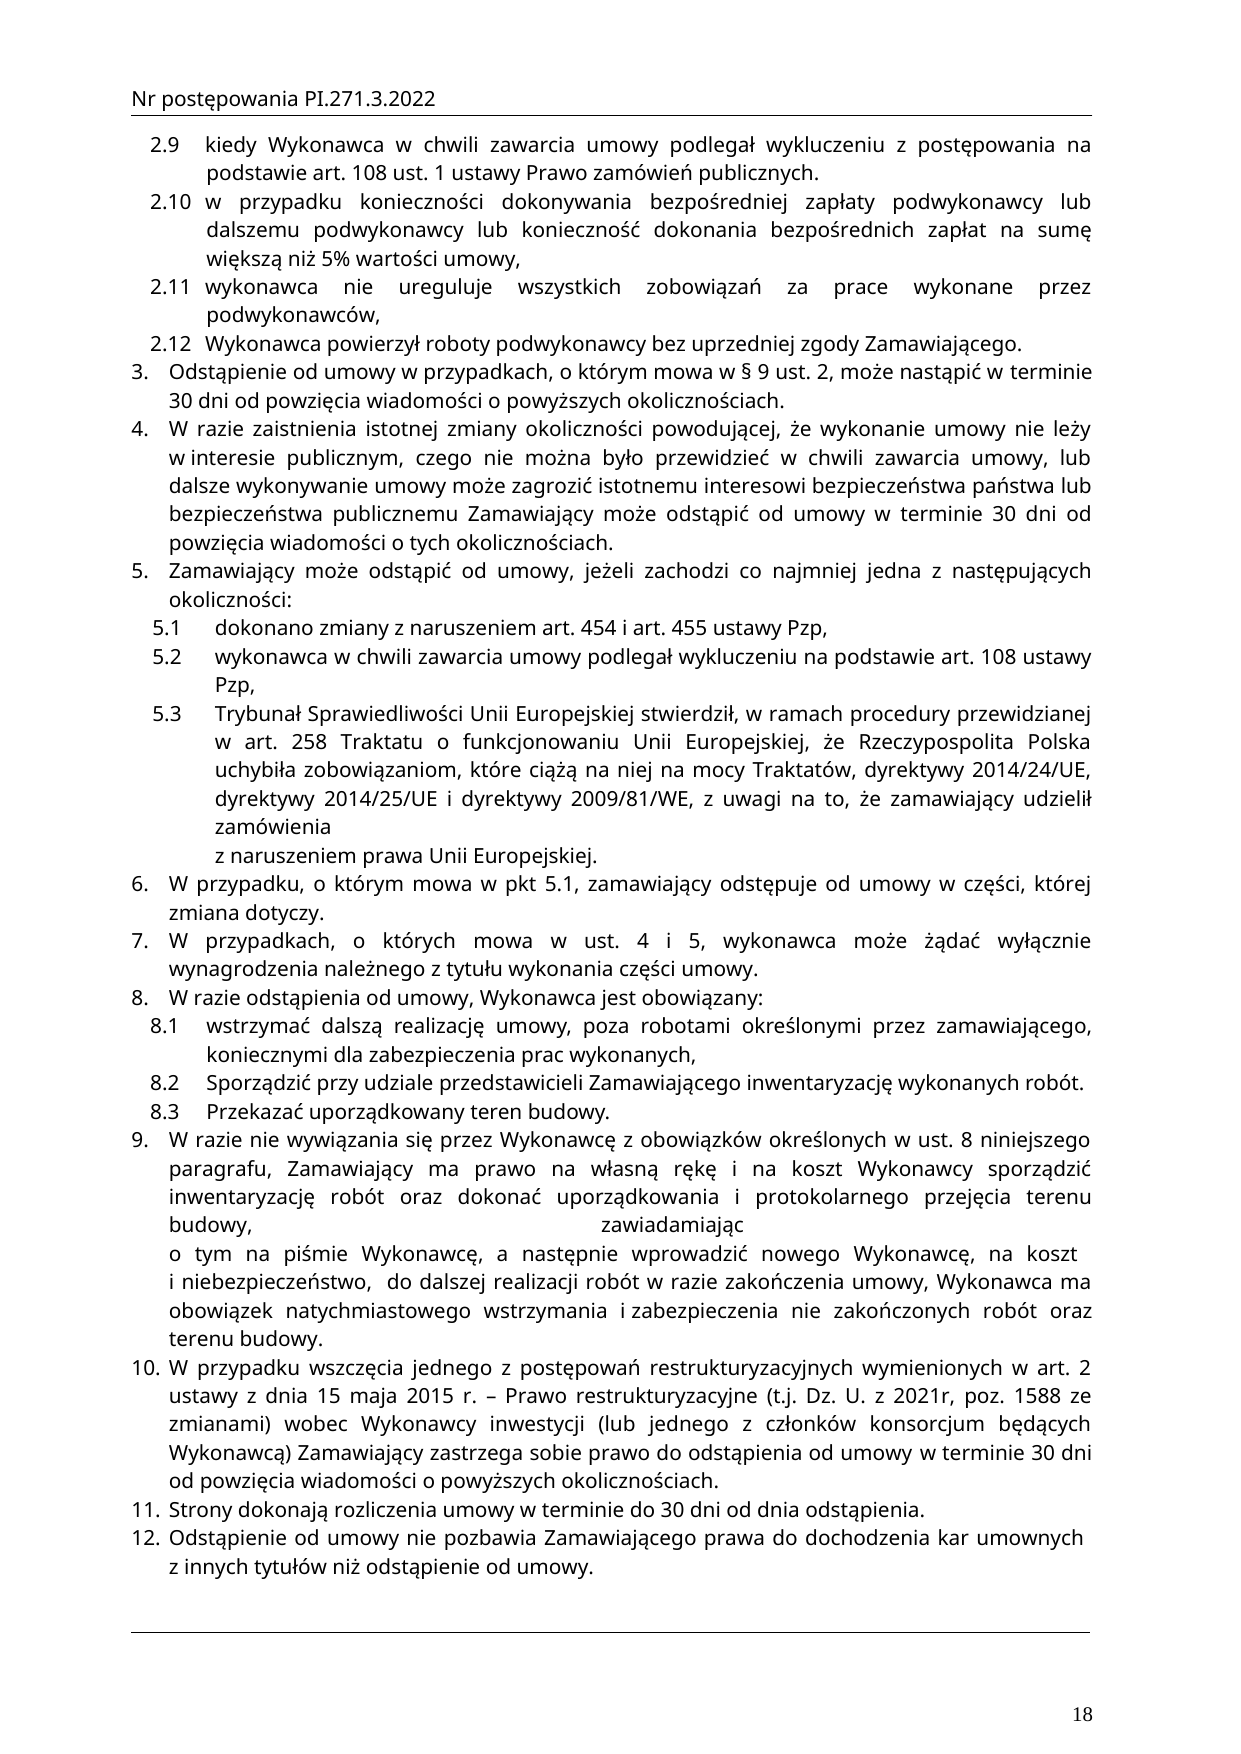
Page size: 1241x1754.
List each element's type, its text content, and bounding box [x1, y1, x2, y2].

list Przekazać uporządkowany teren budowy. [150, 1097, 1092, 1125]
list Odstąpienie od umowy nie pozbawia Zamawiającego prawa do dochodzenia kar umownych z innych tytułów niż odstąpienie od umowy. [131, 1523, 1092, 1580]
list kiedy Wykonawca w chwili zawarcia umowy podlegał wykluczeniu z postępowania na podstawie art. 108 ust. 1 ustawy Prawo zamówień publicznych. [150, 130, 1092, 187]
list w przypadku konieczności dokonywania bezpośredniej zapłaty podwykonawcy lub dalszemu podwykonawcy lub konieczność dokonania bezpośrednich zapłat na sumę większą niż 5% wartości umowy, [150, 187, 1092, 272]
list wykonawca nie ureguluje wszystkich zobowiązań za prace wykonane przez podwykonawców, [150, 272, 1092, 329]
list Odstąpienie od umowy w przypadkach, o którym mowa w § 9 ust. 2, może nastąpić w terminie 30 dni od powzięcia wiadomości o powyższych okolicznościach. [131, 357, 1092, 414]
list Zamawiający może odstąpić od umowy, jeżeli zachodzi co najmniej jedna z następujących okoliczności: [131, 556, 1092, 613]
list Wykonawca powierzył roboty podwykonawcy bez uprzedniej zgody Zamawiającego. [150, 329, 1092, 357]
list W przypadku, o którym mowa w pkt 5.1, zamawiający odstępuje od umowy w części, której zmiana dotyczy. [131, 869, 1092, 926]
list wstrzymać dalszą realizację umowy, poza robotami określonymi przez zamawiającego, koniecznymi dla zabezpieczenia prac wykonanych, [150, 1011, 1092, 1068]
list W razie zaistnienia istotnej zmiany okoliczności powodującej, że wykonanie umowy nie leży w interesie publicznym, czego nie można było przewidzieć w chwili zawarcia umowy, lub dalsze wykonywanie umowy może zagrozić istotnemu interesowi bezpieczeństwa państwa lub bezpieczeństwa publicznemu Zamawiający może odstąpić od umowy w terminie 30 dni od powzięcia wiadomości o tych okolicznościach. [131, 414, 1092, 556]
list W razie nie wywiązania się przez Wykonawcę z obowiązków określonych w ust. 8 niniejszego paragrafu, Zamawiający ma prawo na własną rękę i na koszt Wykonawcy sporządzić inwentaryzację robót oraz dokonać uporządkowania i protokolarnego przejęcia terenu budowy, zawiadamiając o tym na piśmie Wykonawcę, a następnie wprowadzić nowego Wykonawcę, na koszt i niebezpieczeństwo, do dalszej realizacji robót w razie zakończenia umowy, Wykonawca ma obowiązek natychmiastowego wstrzymania i zabezpieczenia nie zakończonych robót oraz terenu budowy. [131, 1125, 1092, 1353]
list Trybunał Sprawiedliwości Unii Europejskiej stwierdził, w ramach procedury przewidzianej w art. 258 Traktatu o funkcjonowaniu Unii Europejskiej, że Rzeczypospolita Polska uchybiła zobowiązaniom, które ciążą na niej na mocy Traktatów, dyrektywy 2014/24/UE, dyrektywy 2014/25/UE i dyrektywy 2009/81/WE, z uwagi na to, że zamawiający udzielił zamówienia z naruszeniem prawa Unii Europejskiej. [152, 699, 1092, 869]
list W przypadkach, o których mowa w ust. 4 i 5, wykonawca może żądać wyłącznie wynagrodzenia należnego z tytułu wykonania części umowy. [131, 926, 1092, 983]
list Sporządzić przy udziale przedstawicieli Zamawiającego inwentaryzację wykonanych robót. [150, 1068, 1092, 1097]
list W przypadku wszczęcia jednego z postępowań restrukturyzacyjnych wymienionych w art. 2 ustawy z dnia 15 maja 2015 r. – Prawo restrukturyzacyjne (t.j. Dz. U. z 2021r, poz. 1588 ze zmianami) wobec Wykonawcy inwestycji (lub jednego z członków konsorcjum będących Wykonawcą) Zamawiający zastrzega sobie prawo do odstąpienia od umowy w terminie 30 dni od powzięcia wiadomości o powyższych okolicznościach. [131, 1353, 1092, 1495]
list Strony dokonają rozliczenia umowy w terminie do 30 dni od dnia odstąpienia. [131, 1495, 1092, 1523]
list W razie odstąpienia od umowy, Wykonawca jest obowiązany: [131, 983, 1092, 1011]
list wykonawca w chwili zawarcia umowy podlegał wykluczeniu na podstawie art. 108 ustawy Pzp, [152, 642, 1092, 699]
list dokonano zmiany z naruszeniem art. 454 i art. 455 ustawy Pzp, [152, 613, 1092, 642]
